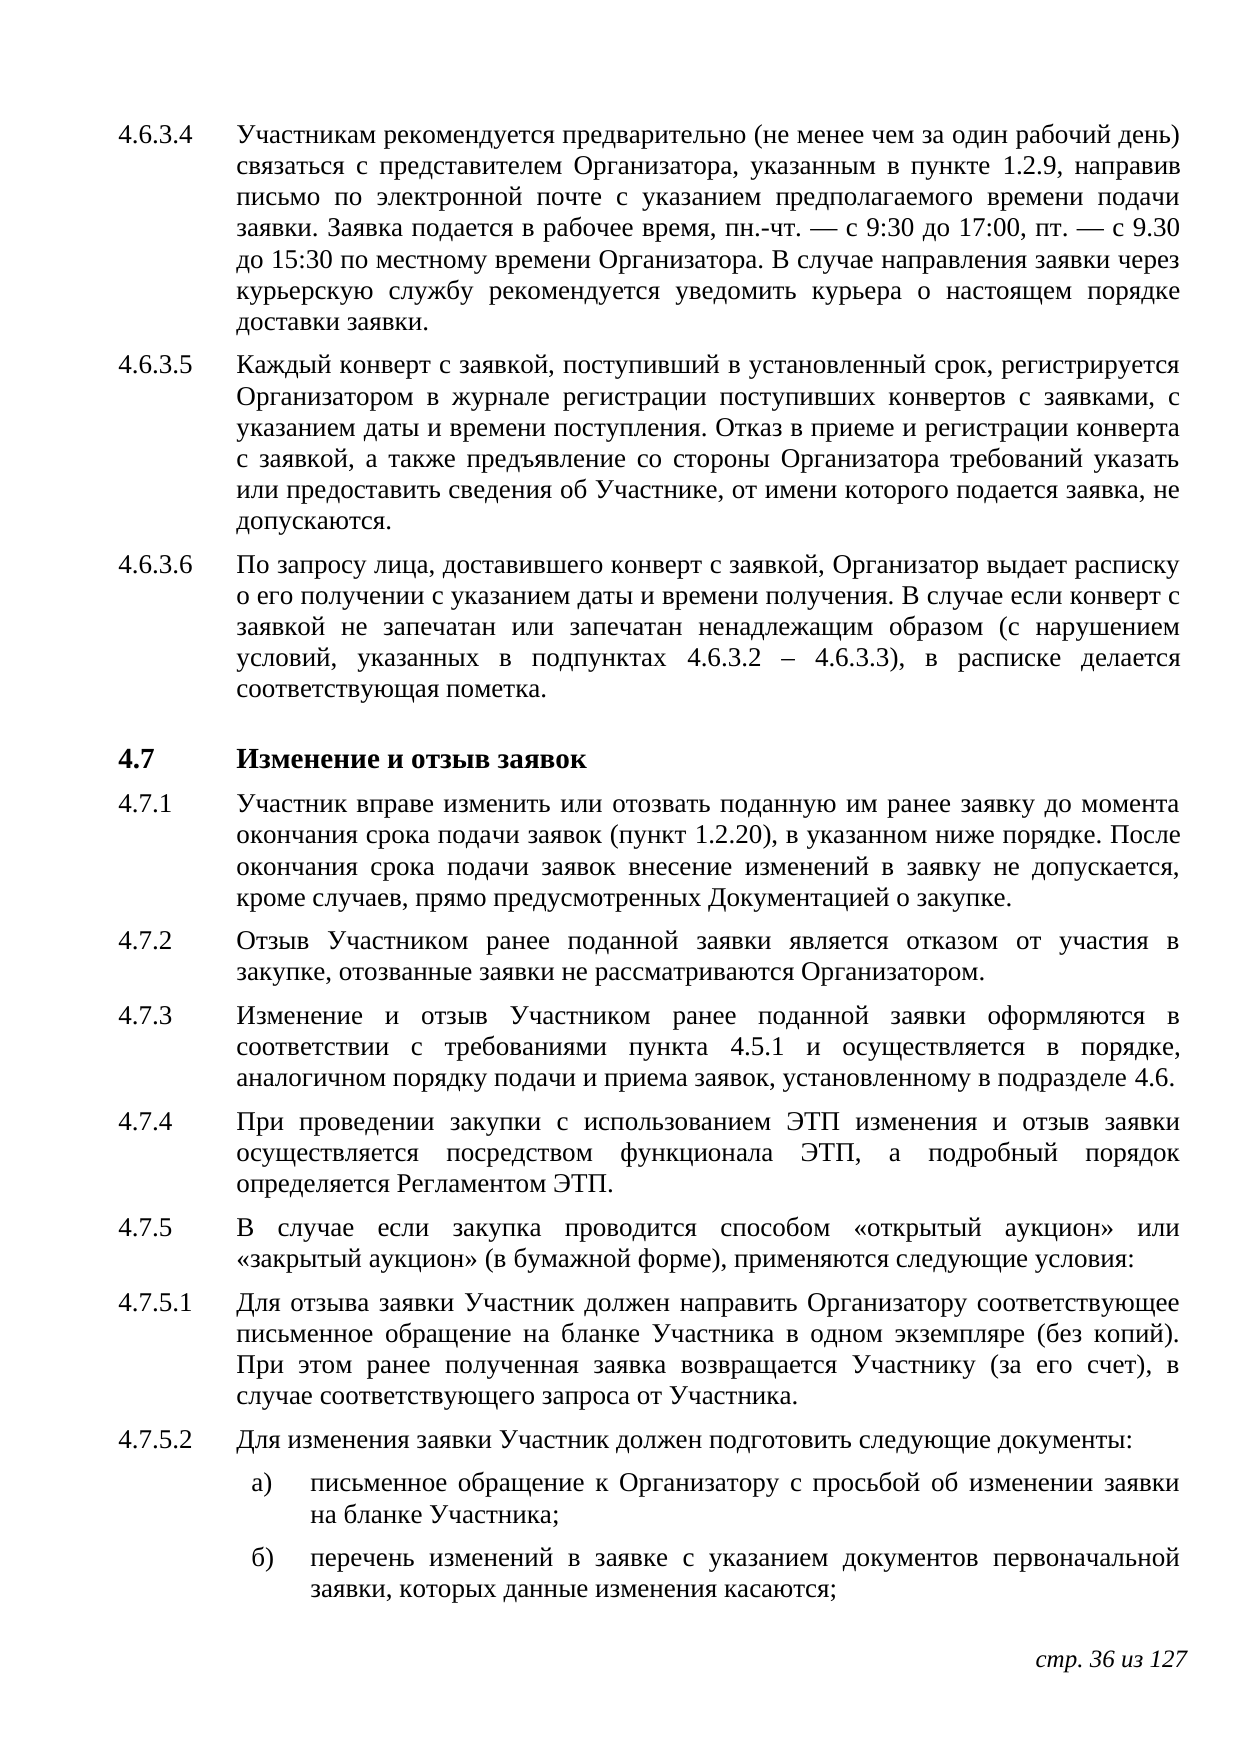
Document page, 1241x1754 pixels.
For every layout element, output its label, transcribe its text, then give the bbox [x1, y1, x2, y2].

text В случае если закупка проводится способом «открытый аукцион» или «закрытый аукцион» (в бумажной форме), применяются следующие условия: [118, 1211, 1181, 1273]
subtitle Изменение и отзыв заявок [118, 741, 1181, 775]
list Для отзыва заявки Участник должен направить Организатору соответствующее письменное обращение на бланке Участника в одном экземпляре (без копий). При этом ранее полученная заявка возвращается Участнику (за его счет), в случае соответствующего запроса от Участника. [118, 1286, 1181, 1410]
list Для изменения заявки Участник должен подготовить следующие документы: [118, 1423, 1181, 1454]
text письменное обращение к Организатору с просьбой об изменении заявки на бланке Участника; [251, 1467, 1181, 1529]
text При проведении закупки с использованием ЭТП изменения и отзыв заявки осуществляется посредством функционала ЭТП, а подробный порядок определяется Регламентом ЭТП. [118, 1105, 1181, 1198]
list По запросу лица, доставившего конверт с заявкой, Организатор выдает расписку о его получении с указанием даты и времени получения. В случае если конверт с заявкой не запечатан или запечатан ненадлежащим образом (с нарушением условий, указанных в подпунктах 4.6.3.2 – 4.6.3.3), в расписке делается соответствующая пометка. [118, 548, 1181, 704]
text Участник вправе изменить или отозвать поданную им ранее заявку до момента окончания срока подачи заявок (пункт 1.2.20), в указанном ниже порядке. После окончания срока подачи заявок внесение изменений в заявку не допускается, кроме случаев, прямо предусмотренных Документацией о закупке. [118, 787, 1181, 912]
text перечень изменений в заявке с указанием документов первоначальной заявки, которых данные изменения касаются; [251, 1541, 1181, 1604]
text Изменение и отзыв Участником ранее поданной заявки оформляются в соответствии с требованиями пункта 4.5.1 и осуществляется в порядке, аналогичном порядку подачи и приема заявок, установленному в подразделе 4.6. [118, 999, 1181, 1093]
list Каждый конверт с заявкой, поступивший в установленный срок, регистрируется Организатором в журнале регистрации поступивших конвертов с заявками, с указанием даты и времени поступления. Отказ в приеме и регистрации конверта с заявкой, а также предъявление со стороны Организатора требований указать или предоставить сведения об Участнике, от имени которого подается заявка, не допускаются. [118, 349, 1181, 536]
list Участникам рекомендуется предварительно (не менее чем за один рабочий день) связаться с представителем Организатора, указанным в пункте 1.2.9, направив письмо по электронной почте с указанием предполагаемого времени подачи заявки. Заявка подается в рабочее время, пн.-чт. — с 9:30 до 17:00, пт. — с 9.30 до 15:30 по местному времени Организатора. В случае направления заявки через курьерскую службу рекомендуется уведомить курьера о настоящем порядке доставки заявки. [118, 118, 1181, 336]
text Отзыв Участником ранее поданной заявки является отказом от участия в закупке, отозванные заявки не рассматриваются Организатором. [118, 924, 1181, 987]
